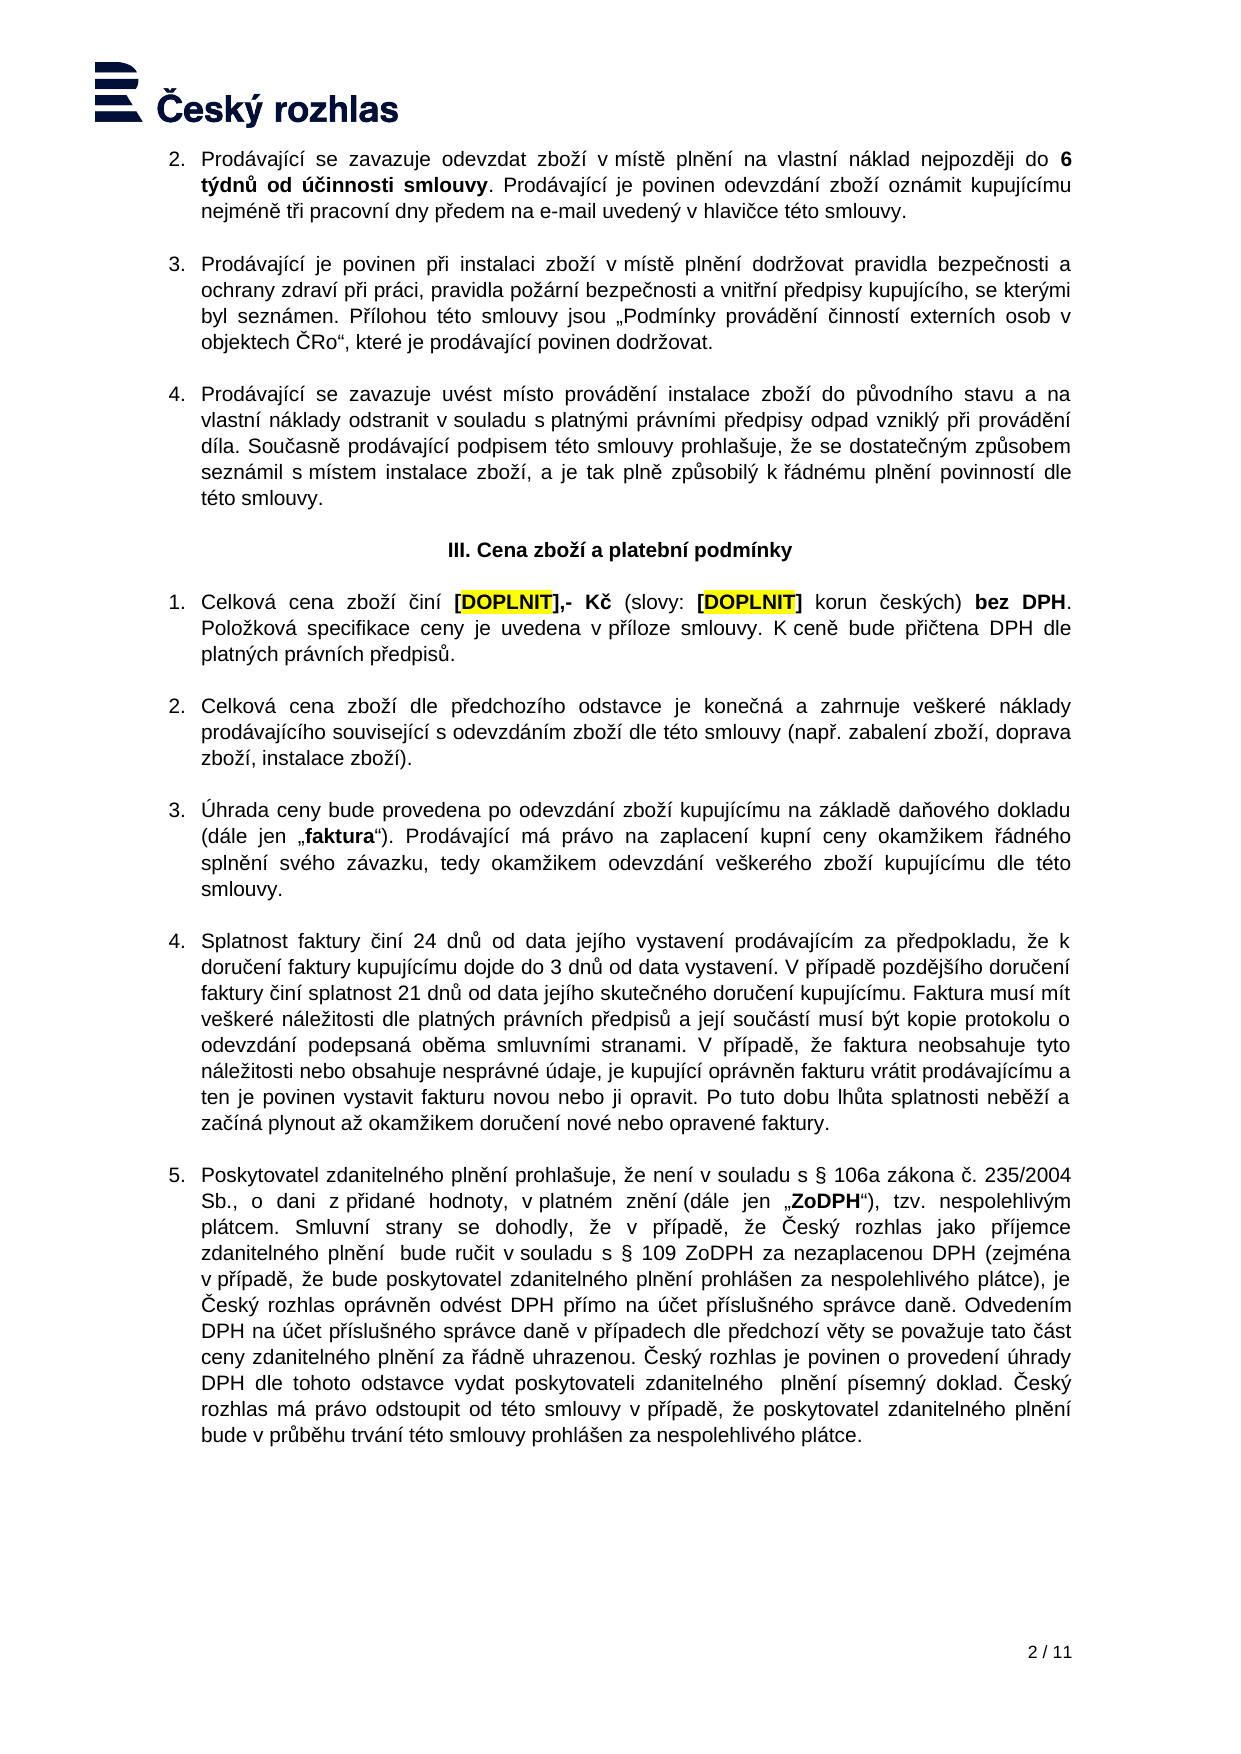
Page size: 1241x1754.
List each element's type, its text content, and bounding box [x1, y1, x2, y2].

list Celková cena zboží činí [DOPLNIT],- Kč (slovy: [DOPLNIT] korun českých) bez DPH. Položková specifikace ceny je uvedena v příloze smlouvy. K ceně bude přičtena DPH dle platných právních předpisů. [168, 589, 1072, 667]
list Prodávající se zavazuje uvést místo provádění instalace zboží do původního stavu a na vlastní náklady odstranit v souladu s platnými právními předpisy odpad vzniklý při provádění díla. Současně prodávající podpisem této smlouvy prohlašuje, že se dostatečným způsobem seznámil s místem instalace zboží, a je tak plně způsobilý k řádnému plnění povinností dle této smlouvy. [168, 380, 1072, 511]
list Celková cena zboží dle předchozího odstavce je konečná a zahrnuje veškeré náklady prodávajícího související s odevzdáním zboží dle této smlouvy (např. zabalení zboží, doprava zboží, instalace zboží). [168, 693, 1072, 771]
list Poskytovatel zdanitelného plnění prohlašuje, že není v souladu s § 106a zákona č. 235/2004 Sb., o dani z přidané hodnoty, v platném znění (dále jen „ZoDPH“), tzv. nespolehlivým plátcem. Smluvní strany se dohodly, že v případě, že Český rozhlas jako příjemce zdanitelného plnění bude ručit v souladu s § 109 ZoDPH za nezaplacenou DPH (zejména v případě, že bude poskytovatel zdanitelného plnění prohlášen za nespolehlivého plátce), je Český rozhlas oprávněn odvést DPH přímo na účet příslušného správce daně. Odvedením DPH na účet příslušného správce daně v případech dle předchozí věty se považuje tato část ceny zdanitelného plnění za řádně uhrazenou. Český rozhlas je povinen o provedení úhrady DPH dle tohoto odstavce vydat poskytovateli zdanitelného plnění písemný doklad. Český rozhlas má právo odstoupit od této smlouvy v případě, že poskytovatel zdanitelného plnění bude v průběhu trvání této smlouvy prohlášen za nespolehlivého plátce. [168, 1162, 1072, 1448]
list Prodávající je povinen při instalaci zboží v místě plnění dodržovat pravidla bezpečnosti a ochrany zdraví při práci, pravidla požární bezpečnosti a vnitřní předpisy kupujícího, se kterými byl seznámen. Přílohou této smlouvy jsou „Podmínky provádění činností externích osob v objektech ČRo“, které je prodávající povinen dodržovat. [168, 250, 1072, 354]
list Splatnost faktury činí 24 dnů od data jejího vystavení prodávajícím za předpokladu, že k doručení faktury kupujícímu dojde do 3 dnů od data vystavení. V případě pozdějšího doručení faktury činí splatnost 21 dnů od data jejího skutečného doručení kupujícímu. Faktura musí mít veškeré náležitosti dle platných právních předpisů a její součástí musí být kopie protokolu o odevzdání podepsaná oběma smluvními stranami. V případě, že faktura neobsahuje tyto náležitosti nebo obsahuje nesprávné údaje, je kupující oprávněn fakturu vrátit prodávajícímu a ten je povinen vystavit fakturu novou nebo ji opravit. Po tuto dobu lhůta splatnosti neběží a začíná plynout až okamžikem doručení nové nebo opravené faktury. [168, 927, 1072, 1136]
picture [95, 62, 398, 128]
list Úhrada ceny bude provedena po odevzdání zboží kupujícímu na základě daňového dokladu (dále jen „faktura“). Prodávající má právo na zaplacení kupní ceny okamžikem řádného splnění svého závazku, tedy okamžikem odevzdání veškerého zboží kupujícímu dle této smlouvy. [168, 797, 1072, 901]
list Prodávající se zavazuje odevzdat zboží v místě plnění na vlastní náklad nejpozději do 6 týdnů od účinnosti smlouvy. Prodávající je povinen odevzdání zboží oznámit kupujícímu nejméně tři pracovní dny předem na e-mail uvedený v hlavičce této smlouvy. [168, 146, 1072, 224]
subtitle Cena zboží a platební podmínky [168, 537, 1072, 563]
